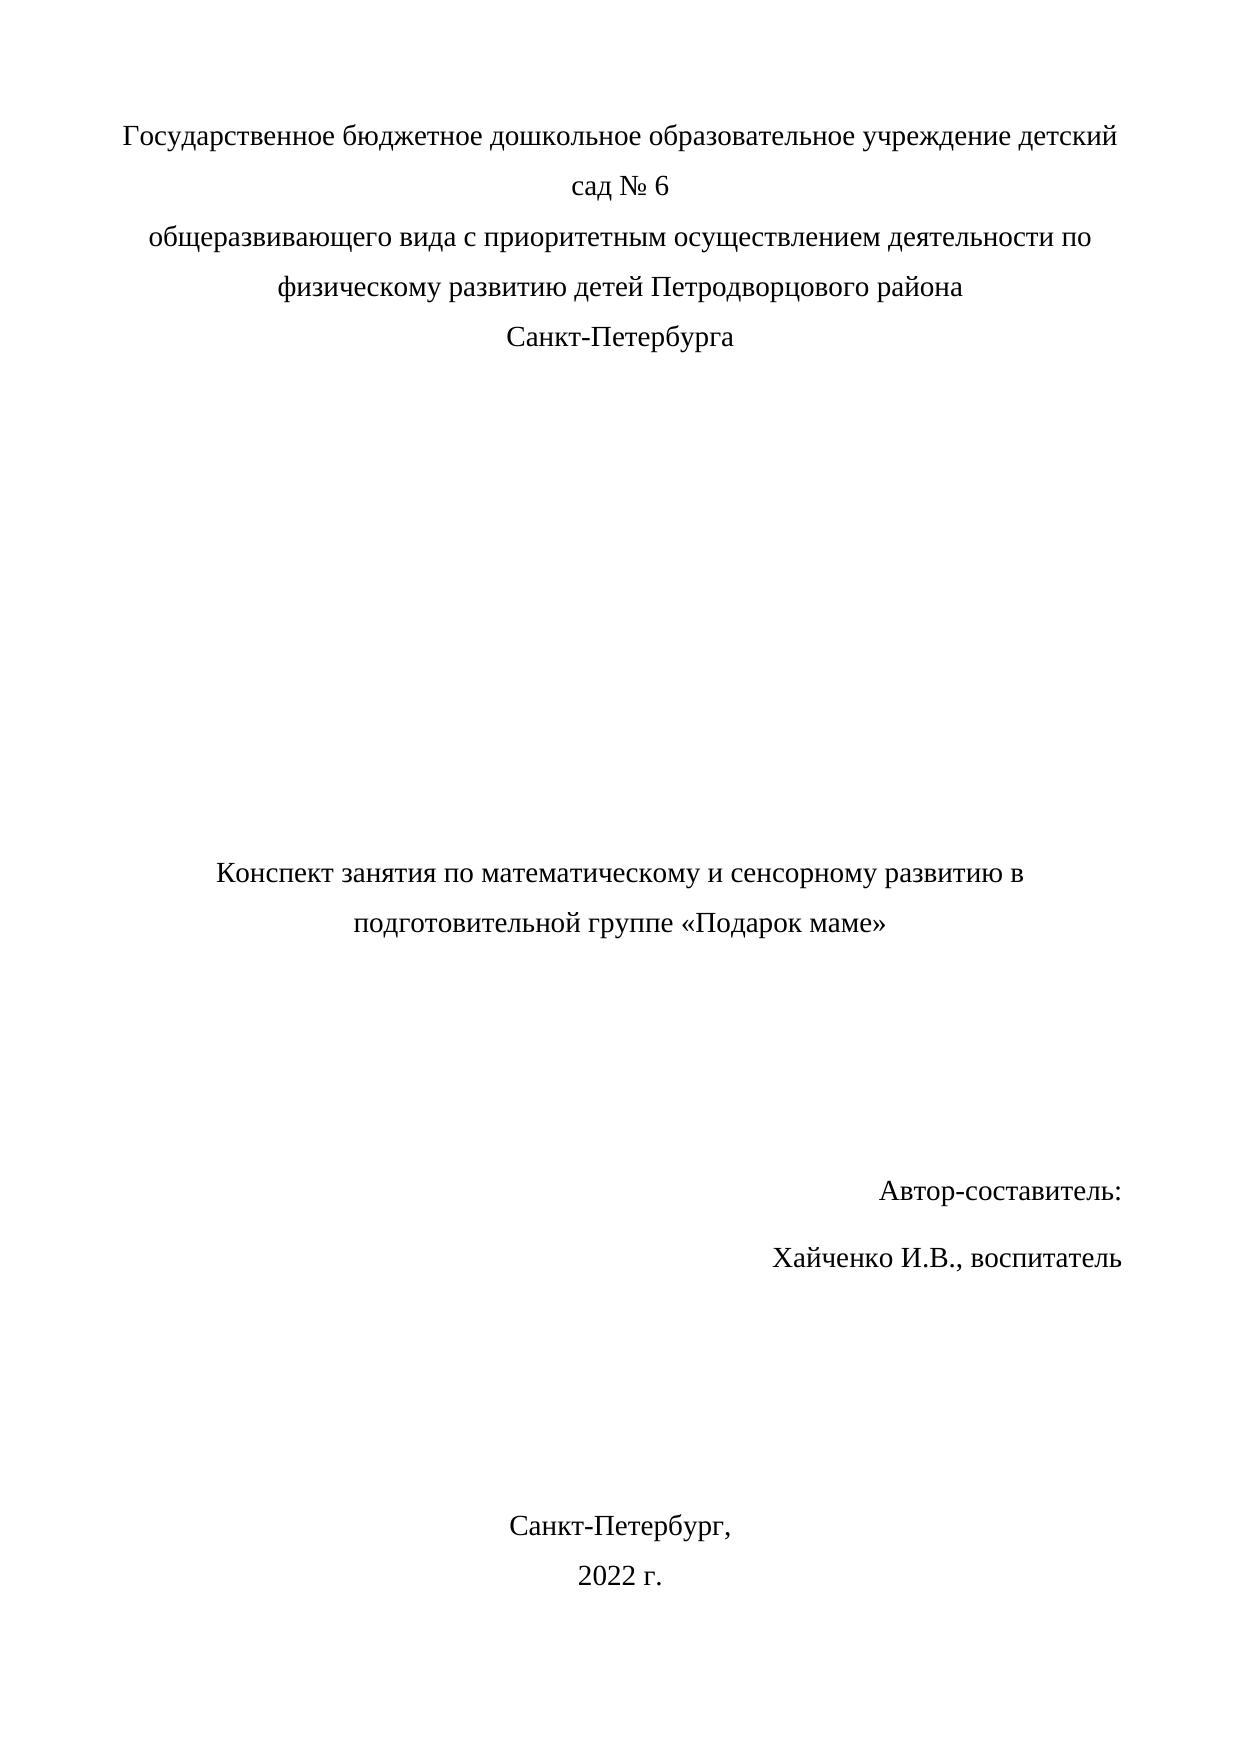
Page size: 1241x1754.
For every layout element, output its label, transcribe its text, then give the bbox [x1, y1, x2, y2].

text Государственное бюджетное дошкольное образовательное учреждение детский сад № 6 [118, 118, 1122, 202]
text 2022 г. [118, 1558, 1122, 1592]
text Хайченко И.В., воспитатель [118, 1240, 1122, 1274]
text Санкт-Петербург, [118, 1508, 1122, 1542]
text Санкт-Петербурга [118, 319, 1122, 353]
text общеразвивающего вида с приоритетным осуществлением деятельности по физическому развитию детей Петродворцового района [118, 219, 1122, 303]
text Автор-составитель: [118, 1173, 1122, 1207]
text Конспект занятия по математическому и сенсорному развитию в подготовительной группе «Подарок маме» [118, 855, 1122, 939]
